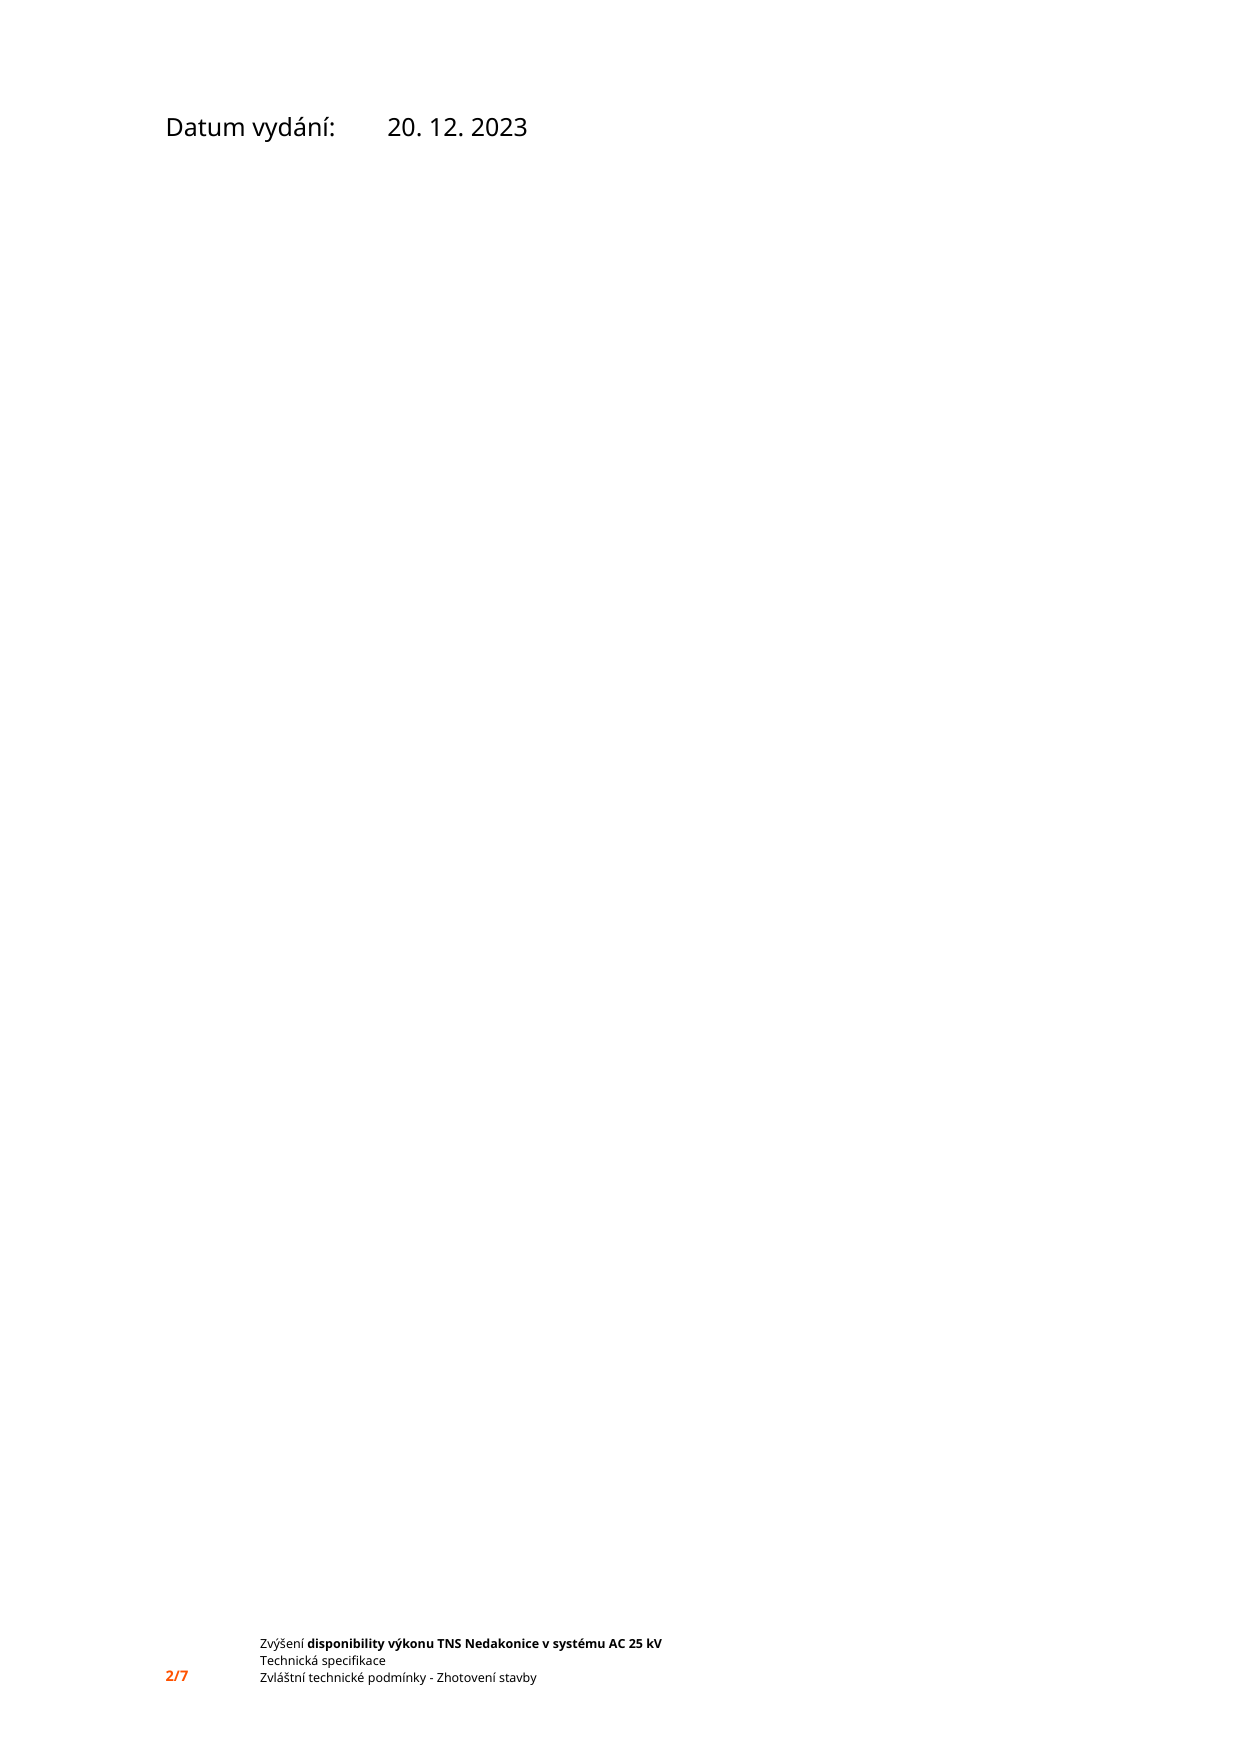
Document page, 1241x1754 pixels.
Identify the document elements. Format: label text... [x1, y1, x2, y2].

text Datum vydání: 20. 12. 2023 [165, 109, 1075, 143]
